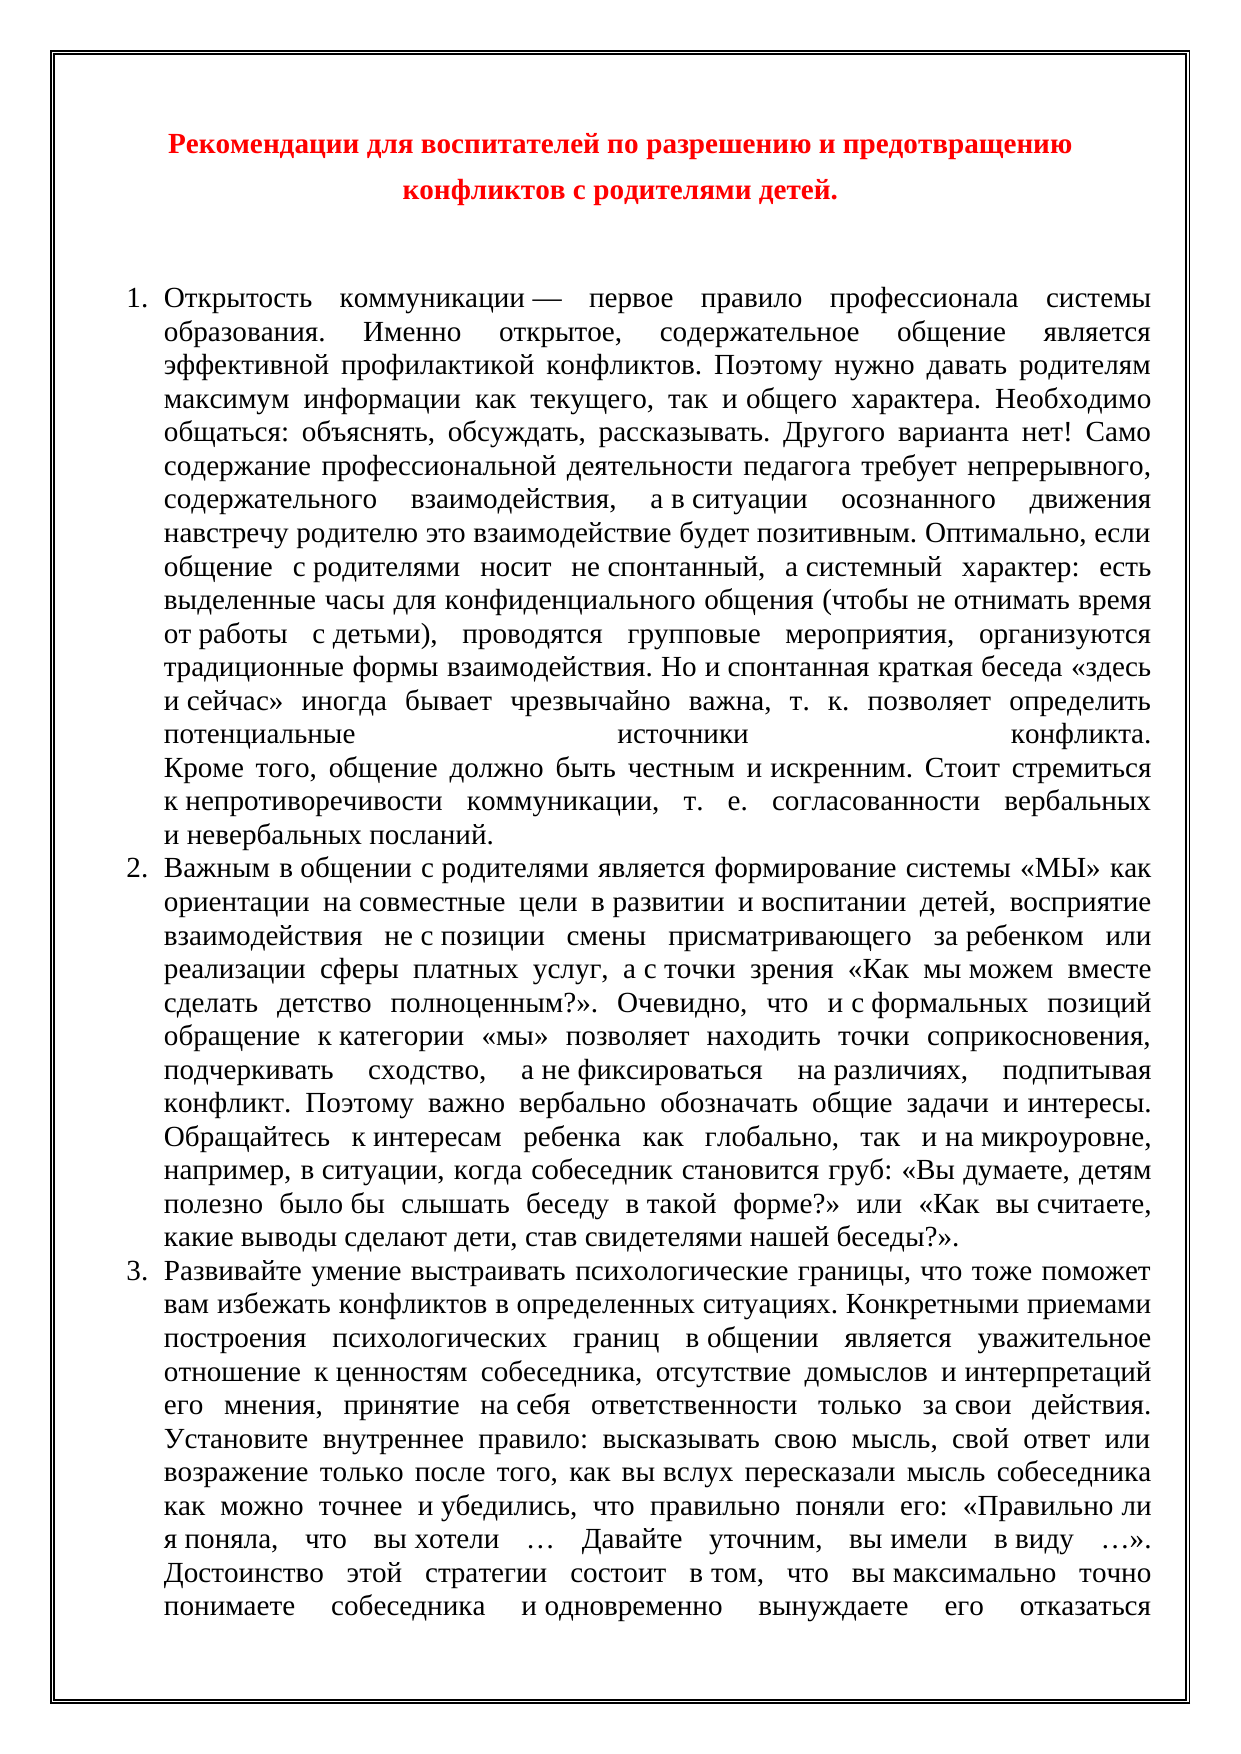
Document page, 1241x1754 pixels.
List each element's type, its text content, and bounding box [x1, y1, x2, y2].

list Открытость коммуникации — первое правило профессионала системы образования. Именно открытое, содержательное общение является эффективной профилактикой конфликтов. Поэтому нужно давать родителям максимум информации как текущего, так и общего характера. Необходимо общаться: объяснять, обсуждать, рассказывать. Другого варианта нет! Само содержание профессиональной деятельности педагога требует непрерывного, содержательного взаимодействия, а в ситуации осознанного движения навстречу родителю это взаимодействие будет позитивным. Оптимально, если общение с родителями носит не спонтанный, а системный характер: есть выделенные часы для конфиденциального общения (чтобы не отнимать время от работы с детьми), проводятся групповые мероприятия, организуются традиционные формы взаимодействия. Но и спонтанная краткая беседа «здесь и сейчас» иногда бывает чрезвычайно важна, т. к. позволяет определить потенциальные источники конфликта. Кроме того, общение должно быть честным и искренним. Стоит стремиться к непротиворечивости коммуникации, т. е. согласованности вербальных и невербальных посланий. [126, 280, 1152, 851]
subtitle Рекомендации для воспитателей по разрешению и предотвращению конфликтов с родителями детей. [89, 114, 1152, 251]
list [126, 1253, 1152, 1622]
list Важным в общении с родителями является формирование системы «МЫ» как ориентации на совместные цели в развитии и воспитании детей, восприятие взаимодействия не с позиции смены присматривающего за ребенком или реализации сферы платных услуг, а с точки зрения «Как мы можем вместе сделать детство полноценным?». Очевидно, что и с формальных позиций обращение к категории «мы» позволяет находить точки соприкосновения, подчеркивать сходство, а не фиксироваться на различиях, подпитывая конфликт. Поэтому важно вербально обозначать общие задачи и интересы. Обращайтесь к интересам ребенка как глобально, так и на микроуровне, например, в ситуации, когда собеседник становится груб: «Вы думаете, детям полезно было бы слышать беседу в такой форме?» или «Как вы считаете, какие выводы сделают дети, став свидетелями нашей беседы?». [126, 851, 1152, 1253]
